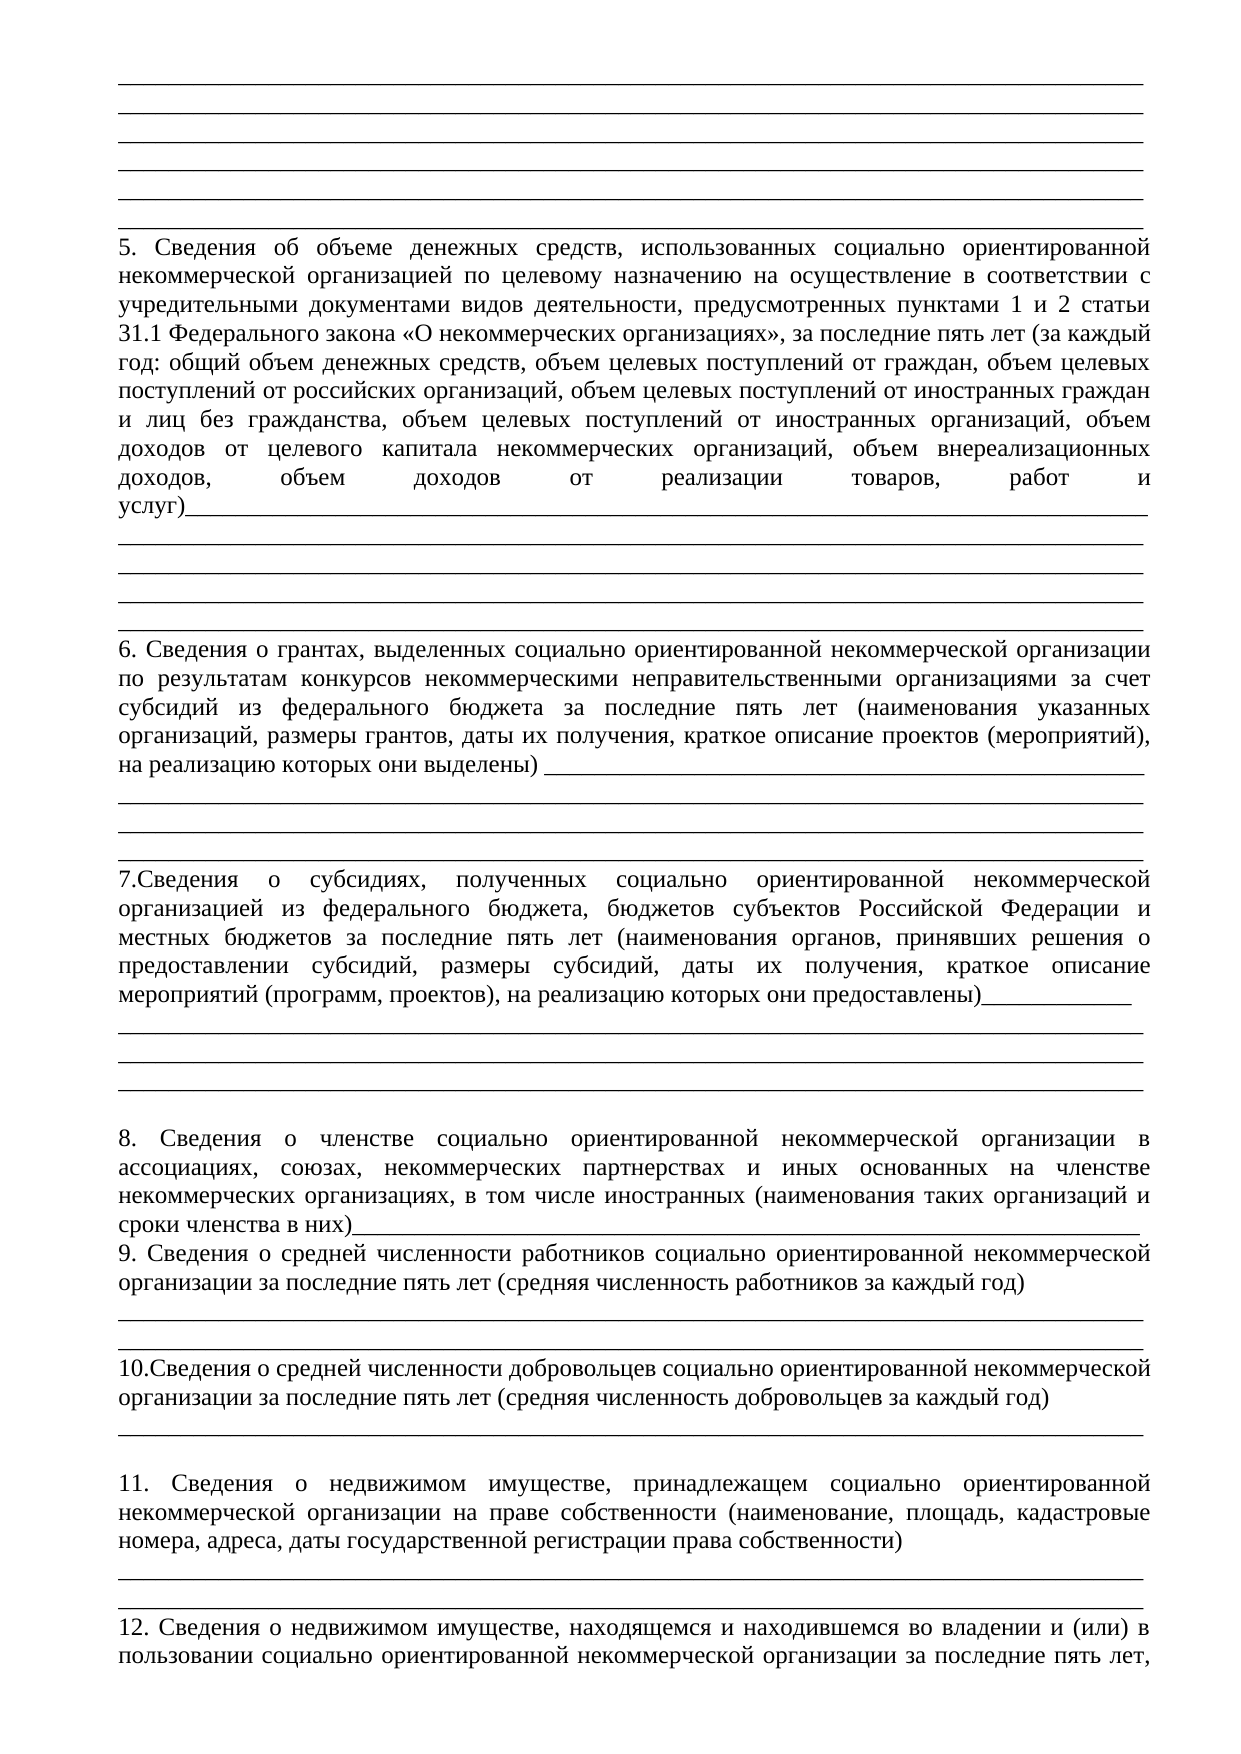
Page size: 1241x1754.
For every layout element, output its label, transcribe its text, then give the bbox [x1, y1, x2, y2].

text __________________________________________________________________________________ [118, 1554, 1152, 1583]
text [118, 1612, 1152, 1669]
text __________________________________________________________________________________ [118, 1410, 1152, 1439]
text ______________________________________________________________________________________________________________________________________________________________________________________________________________________________________________________ [118, 1008, 1152, 1094]
text ________________________________________________________________________________________________________________________________________________________________________________________________________________________________________________________________________________________________________________________________________ [118, 519, 1152, 634]
text 6. Сведения о грантах, выделенных социально ориентированной некоммерческой организации по результатам конкурсов некоммерческими неправительственными организациями за счет субсидий из федерального бюджета за последние пять лет (наименования указанных организаций, размеры грантов, даты их получения, краткое описание проектов (мероприятий), на реализацию которых они выделены) ________________________________________________ [118, 634, 1152, 778]
text 5. Сведения об объеме денежных средств, использованных социально ориентированной некоммерческой организацией по целевому назначению на осуществление в соответствии с учредительными документами видов деятельности, предусмотренных пунктами 1 и 2 статьи 31.1 Федерального закона «О некоммерческих организациях», за последние пять лет (за каждый год: общий объем денежных средств, объем целевых поступлений от граждан, объем целевых поступлений от российских организаций, объем целевых поступлений от иностранных граждан и лиц без гражданства, объем целевых поступлений от иностранных организаций, объем доходов от целевого капитала некоммерческих организаций, объем внереализационных доходов, объем доходов от реализации товаров, работ и услуг)_____________________________________________________________________________ [118, 232, 1152, 519]
text ______________________________________________________________________________________________________________________________________________________________________________________________________________________________________________________ [118, 778, 1152, 864]
text 10.Сведения о средней численности добровольцев социально ориентированной некоммерческой организации за последние пять лет (средняя численность добровольцев за каждый год) [118, 1353, 1152, 1410]
text 9. Сведения о средней численности работников социально ориентированной некоммерческой организации за последние пять лет (средняя численность работников за каждый год) [118, 1238, 1152, 1295]
text 11. Сведения о недвижимом имуществе, принадлежащем социально ориентированной некоммерческой организации на праве собственности (наименование, площадь, кадастровые номера, адреса, даты государственной регистрации права собственности) [118, 1468, 1152, 1554]
text 8. Сведения о членстве социально ориентированной некоммерческой организации в ассоциациях, союзах, некоммерческих партнерствах и иных основанных на членстве некоммерческих организациях, в том числе иностранных (наименования таких организаций и сроки членства в них)_______________________________________________________________ [118, 1123, 1152, 1238]
text __________________________________________________________________________________ [118, 1583, 1152, 1612]
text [118, 59, 1152, 232]
text 7.Сведения о субсидиях, полученных социально ориентированной некоммерческой организацией из федерального бюджета, бюджетов субъектов Российской Федерации и местных бюджетов за последние пять лет (наименования органов, принявших решения о предоставлении субсидий, размеры субсидий, даты их получения, краткое описание мероприятий (программ, проектов), на реализацию которых они предоставлены)____________ [118, 864, 1152, 1008]
